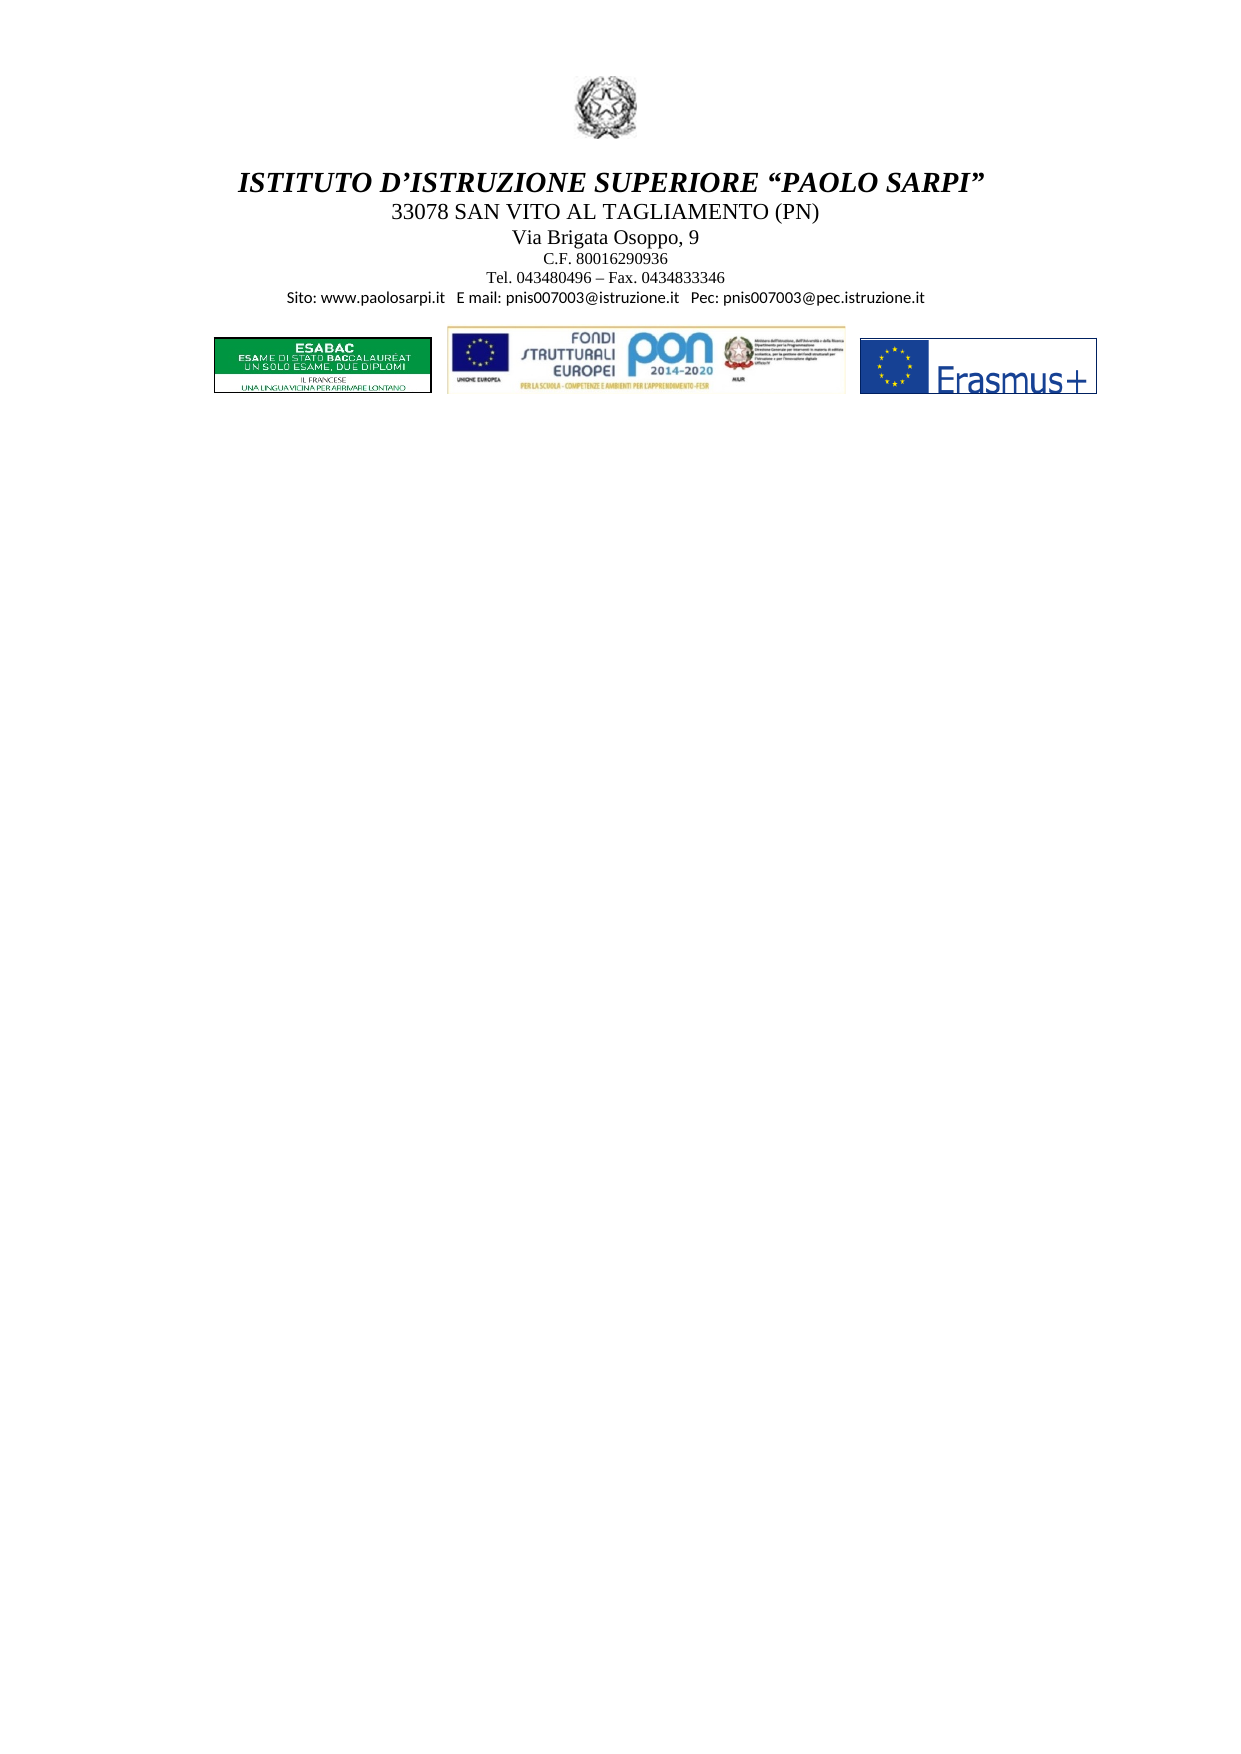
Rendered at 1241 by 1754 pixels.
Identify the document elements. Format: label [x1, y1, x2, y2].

picture [215, 339, 430, 352]
picture [861, 339, 1096, 393]
picture [445, 324, 846, 393]
